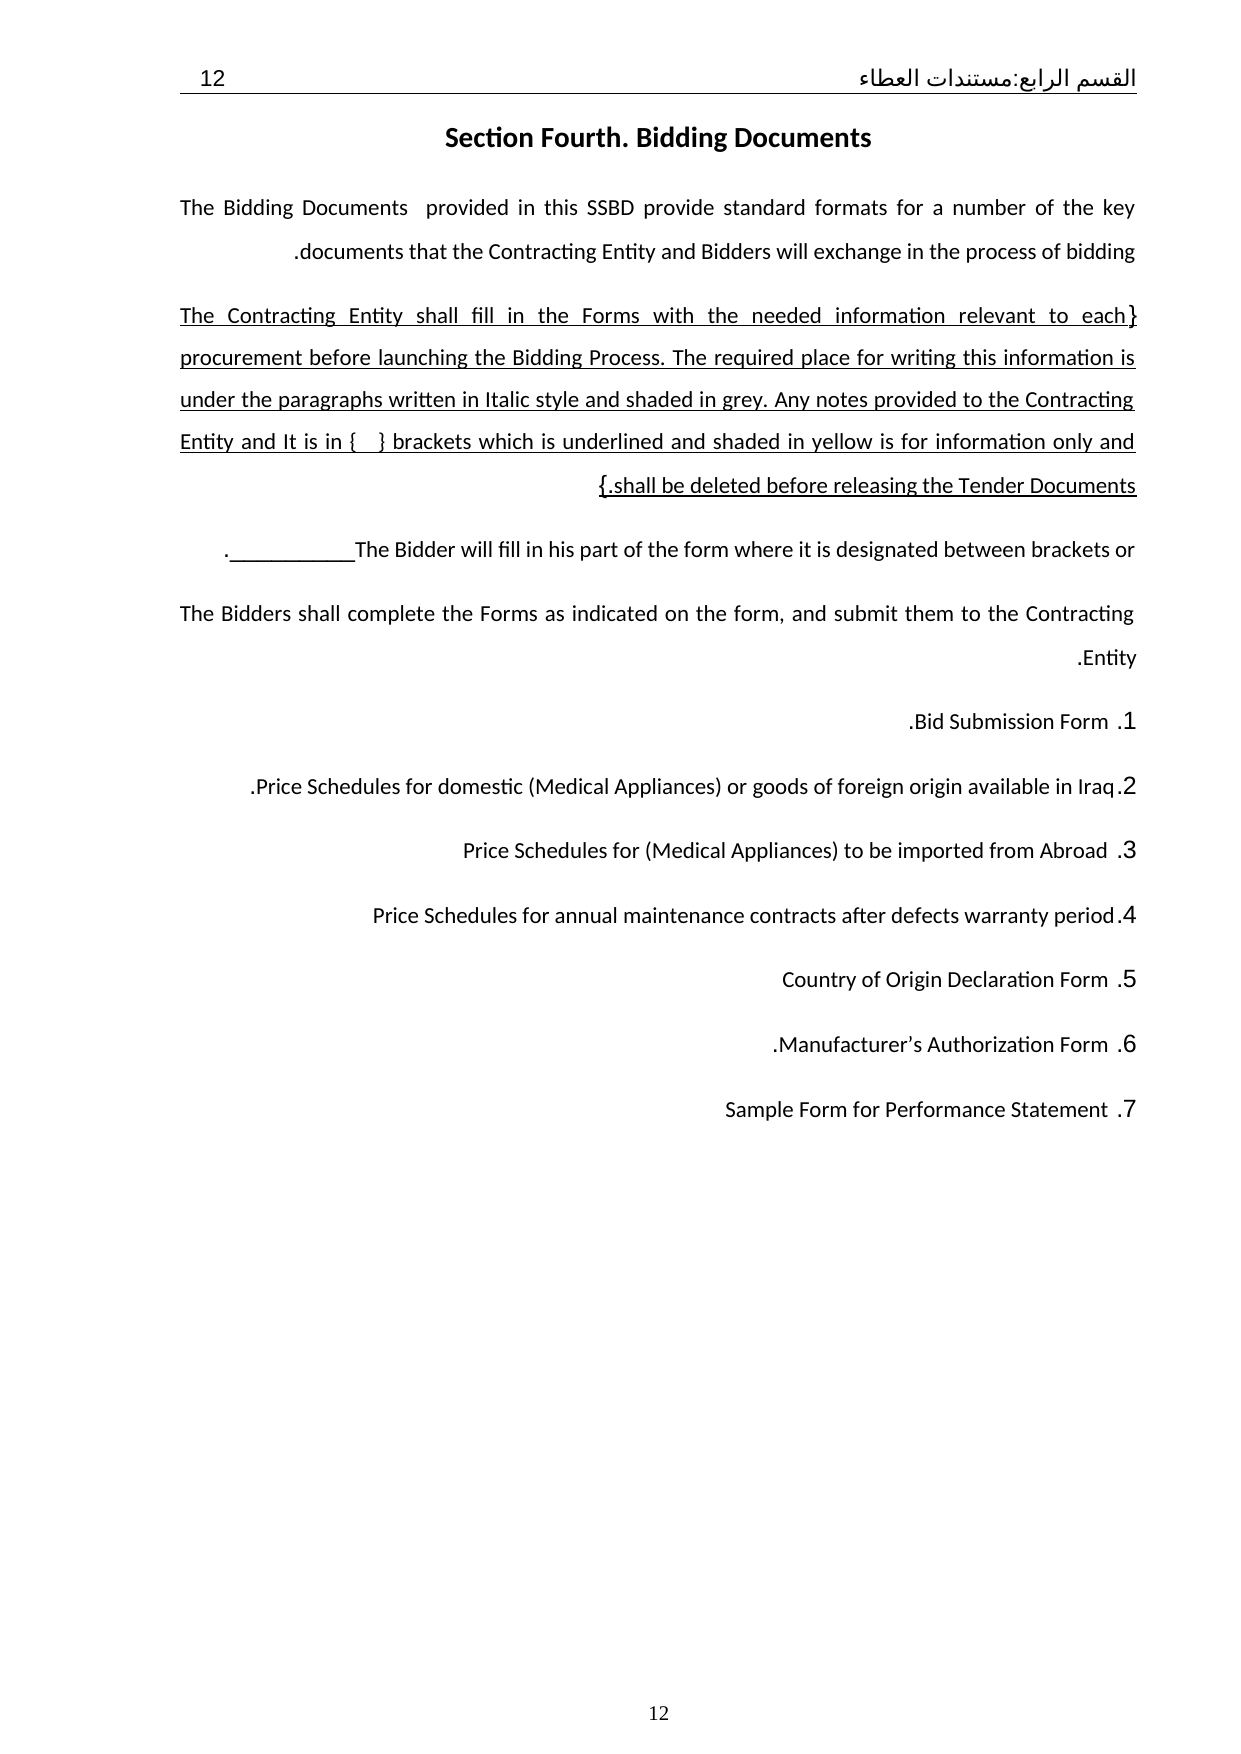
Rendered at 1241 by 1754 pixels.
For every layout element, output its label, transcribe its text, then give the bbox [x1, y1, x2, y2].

text 2.Price Schedules for domestic (Medical Appliances) or goods of foreign origin available in Iraq. [180, 771, 1137, 800]
text 1. Bid Submission Form. [180, 706, 1137, 735]
text {The Contracting Entity shall fill in the Forms with the needed information relevant to each procurement before launching the Bidding Process. The required place for writing this information is under the paragraphs written in Italic style and shaded in grey. Any notes provided to the Contracting Entity and It is in { } brackets which is underlined and shaded in yellow is for information only and shall be deleted before releasing the Tender Documents.} [180, 326, 1137, 499]
text The Bidders shall complete the Forms as indicated on the form, and submit them to the Contracting Entity. [180, 599, 1137, 671]
text Section Fourth. Bidding Documents [180, 119, 1137, 155]
text 6. Manufacturer’s Authorization Form. [180, 1029, 1137, 1058]
text 5. Country of Origin Declaration Form [180, 964, 1137, 993]
text The Bidder will fill in his part of the form where it is designated between brackets or_________. [180, 534, 1137, 564]
text The Bidding Documents provided in this SSBD provide standard formats for a number of the key documents that the Contracting Entity and Bidders will exchange in the process of bidding. [180, 193, 1137, 265]
text 3. Price Schedules for (Medical Appliances) to be imported from Abroad [180, 835, 1137, 864]
text 4.Price Schedules for annual maintenance contracts after defects warranty period [180, 900, 1137, 929]
text 7. Sample Form for Performance Statement [180, 1093, 1137, 1123]
